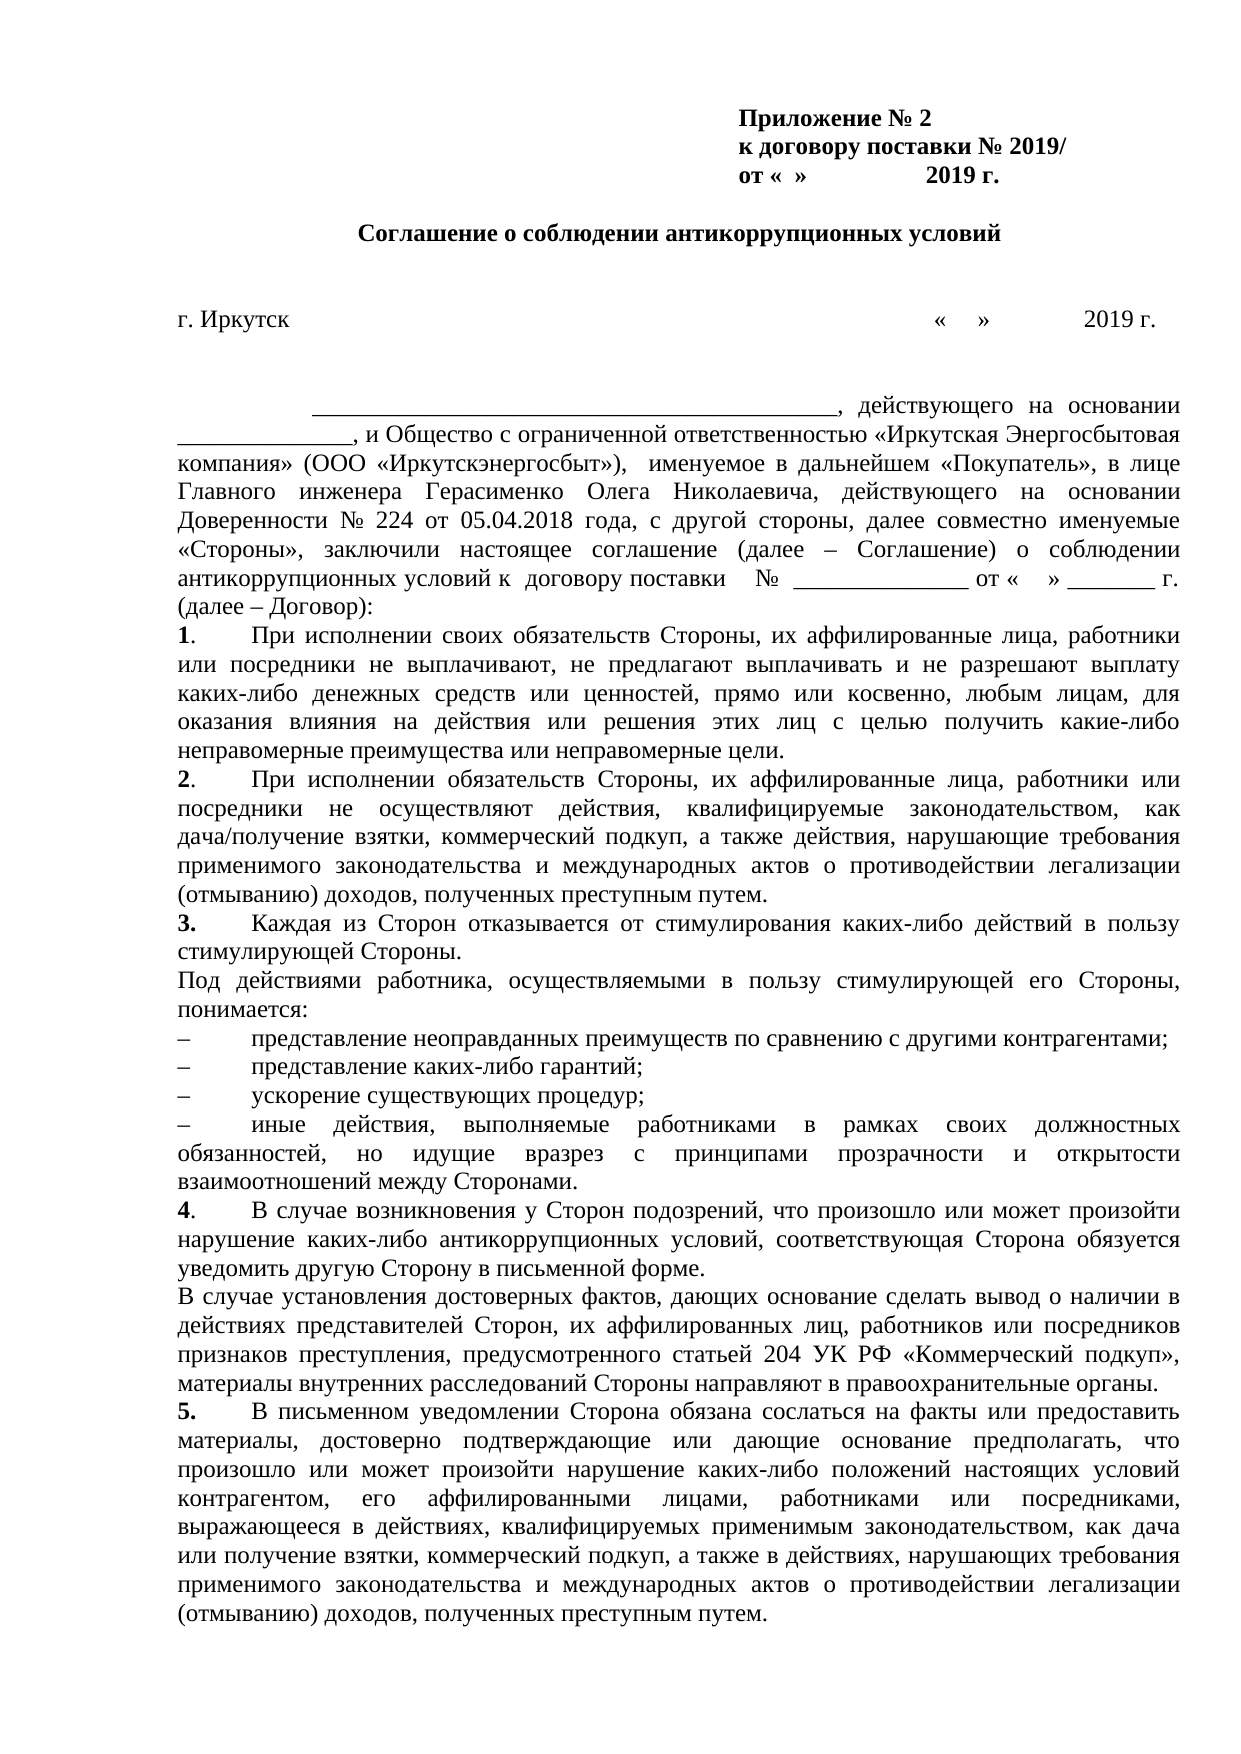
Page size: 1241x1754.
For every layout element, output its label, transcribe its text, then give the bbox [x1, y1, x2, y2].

text г. Иркутск « » 2019 г. [177, 304, 1181, 333]
text В случае установления достоверных фактов, дающих основание сделать вывод о наличии в действиях представителей Сторон, их аффилированных лиц, работников или посредников признаков преступления, предусмотренного статьей 204 УК РФ «Коммерческий подкуп», материалы внутренних расследований Стороны направляют в правоохранительные органы. [177, 1281, 1181, 1396]
text __________________________________________, действующего на основании ______________, и Общество с ограниченной ответственностью «Иркутская Энергосбытовая компания» (ООО «Иркутскэнергосбыт»), именуемое в дальнейшем «Покупатель», в лице Главного инженера Герасименко Олега Николаевича, действующего на основании Доверенности № 224 от 05.04.2018 года, с другой стороны, далее совместно именуемые «Стороны», заключили настоящее соглашение (далее – Соглашение) о соблюдении антикоррупционных условий к договору поставки № ______________ от « » _______ г. (далее – Договор): [177, 390, 1181, 620]
text 3. Каждая из Сторон отказывается от стимулирования каких-либо действий в пользу стимулирующей Стороны. [177, 908, 1181, 965]
text от « » 2019 г. [738, 160, 1181, 189]
text 5. В письменном уведомлении Сторона обязана сослаться на факты или предоставить материалы, достоверно подтверждающие или дающие основание предполагать, что произошло или может произойти нарушение каких-либо положений настоящих условий контрагентом, его аффилированными лицами, работниками или посредниками, выражающееся в действиях, квалифицируемых применимым законодательством, как дача или получение взятки, коммерческий подкуп, а также в действиях, нарушающих требования применимого законодательства и международных актов о противодействии легализации (отмыванию) доходов, полученных преступным путем. [177, 1396, 1181, 1626]
text к договору поставки № 2019/ [738, 131, 1181, 160]
text Соглашение о соблюдении антикоррупционных условий [177, 218, 1181, 246]
text – представление каких-либо гарантий; [177, 1051, 1181, 1080]
text 1. При исполнении своих обязательств Стороны, их аффилированные лица, работники или посредники не выплачивают, не предлагают выплачивать и не разрешают выплату каких-либо денежных средств или ценностей, прямо или косвенно, любым лицам, для оказания влияния на действия или решения этих лиц с целью получить какие-либо неправомерные преимущества или неправомерные цели. [177, 620, 1181, 764]
text 2. При исполнении обязательств Стороны, их аффилированные лица, работники или посредники не осуществляют действия, квалифицируемые законодательством, как дача/получение взятки, коммерческий подкуп, а также действия, нарушающие требования применимого законодательства и международных актов о противодействии легализации (отмыванию) доходов, полученных преступным путем. [177, 764, 1181, 908]
text – ускорение существующих процедур; [177, 1080, 1181, 1109]
text Приложение № 2 [738, 103, 1181, 131]
text – представление неоправданных преимуществ по сравнению с другими контрагентами; [177, 1023, 1181, 1051]
text – иные действия, выполняемые работниками в рамках своих должностных обязанностей, но идущие вразрез с принципами прозрачности и открытости взаимоотношений между Сторонами. [177, 1109, 1181, 1195]
text 4. В случае возникновения у Сторон подозрений, что произошло или может произойти нарушение каких-либо антикоррупционных условий, соответствующая Сторона обязуется уведомить другую Сторону в письменной форме. [177, 1195, 1181, 1281]
text Под действиями работника, осуществляемыми в пользу стимулирующей его Стороны, понимается: [177, 965, 1181, 1023]
